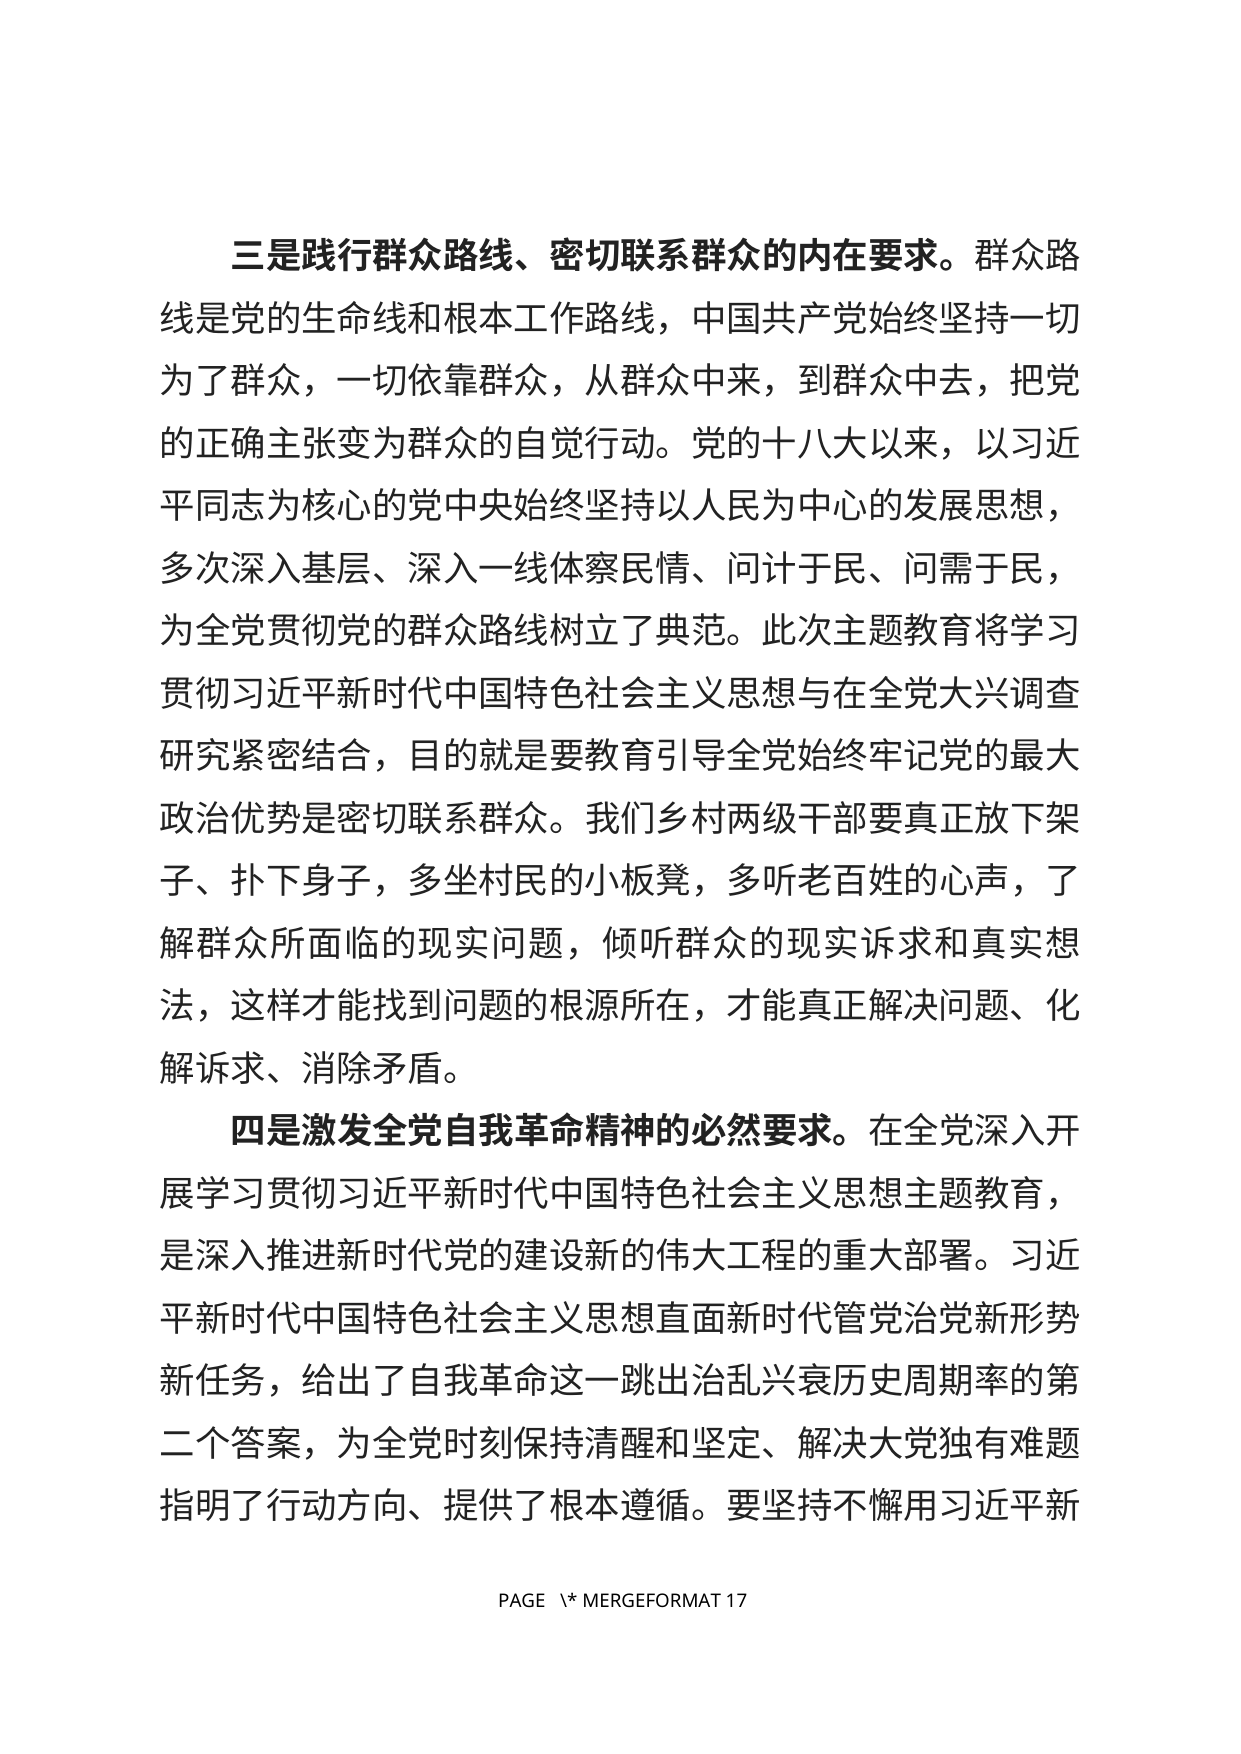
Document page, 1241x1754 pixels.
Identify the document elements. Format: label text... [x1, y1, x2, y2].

text 三是践行群众路线、密切联系群众的内在要求。群众路线是党的生命线和根本工作路线，中国共产党始终坚持一切为了群众，一切依靠群众，从群众中来，到群众中去，把党的正确主张变为群众的自觉行动。党的十八大以来，以习近平同志为核心的党中央始终坚持以人民为中心的发展思想，多次深入基层、深入一线体察民情、问计于民、问需于民，为全党贯彻党的群众路线树立了典范。此次主题教育将学习贯彻习近平新时代中国特色社会主义思想与在全党大兴调查研究紧密结合，目的就是要教育引导全党始终牢记党的最大政治优势是密切联系群众。我们乡村两级干部要真正放下架子、扑下身子，多坐村民的小板凳，多听老百姓的心声，了解群众所面临的现实问题，倾听群众的现实诉求和真实想法，这样才能找到问题的根源所在，才能真正解决问题、化解诉求、消除矛盾。 [159, 218, 1081, 1093]
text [159, 1093, 1081, 1531]
